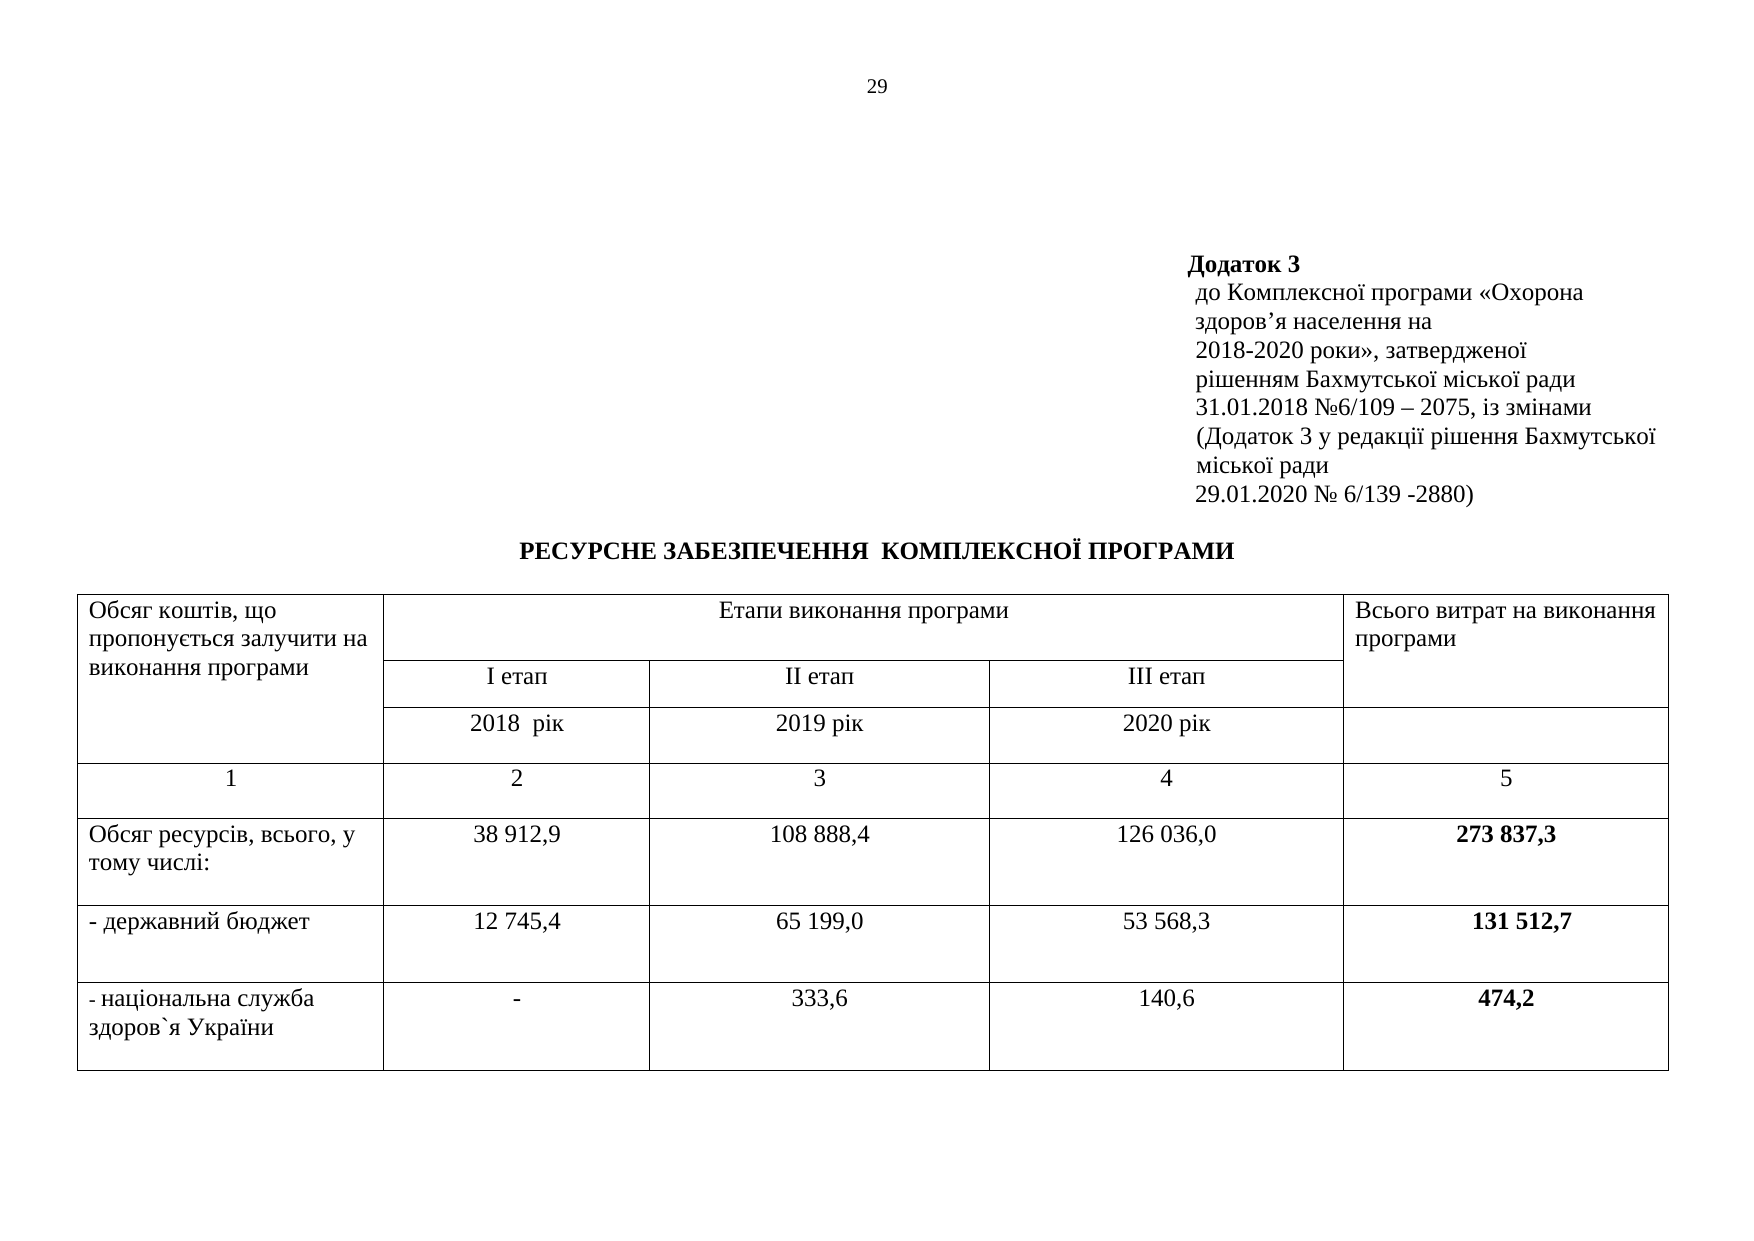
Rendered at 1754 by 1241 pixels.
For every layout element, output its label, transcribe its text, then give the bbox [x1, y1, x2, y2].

table_cell 1 [78, 764, 383, 818]
text РЕСУРCНЕ ЗАБЕЗПЕЧЕННЯ КОМПЛЕКСНОЇ ПРОГРАМИ [89, 536, 1665, 565]
table_cell 131 512,7 [1344, 906, 1668, 982]
table_cell 65 199,0 [650, 906, 989, 982]
table_cell 2 [384, 764, 649, 818]
table_cell 2020 рік [990, 708, 1343, 762]
table_cell 2019 рік [650, 708, 989, 762]
table_cell 3 [650, 764, 989, 818]
text 31.01.2018 №6/109 – 2075, із змінами [236, 392, 1665, 421]
text рішенням Бахмутської міської ради [236, 364, 1665, 392]
table_header Етапи виконання програми [384, 595, 1343, 660]
table_cell II етап [650, 661, 989, 707]
table_cell 38 912,9 [384, 819, 649, 905]
table_cell 140,6 [990, 983, 1343, 1069]
text до Комплексної програми «Охорона здоров’я населення на [1195, 277, 1665, 335]
text 29.01.2020 № 6/139 -2880) [1121, 479, 1665, 507]
table_cell 53 568,3 [990, 906, 1343, 982]
table_cell I етап [384, 661, 649, 707]
table_cell 12 745,4 [384, 906, 649, 982]
table_cell 108 888,4 [650, 819, 989, 905]
text (Додаток 3 у редакції рішення Бахмутської міської ради [1196, 421, 1665, 479]
table_cell - державний бюджет [78, 906, 383, 982]
table_cell 5 [1344, 764, 1668, 818]
table_cell - національна служба здоров`я України [78, 983, 383, 1069]
table_cell III етап [990, 661, 1343, 707]
table_cell [1344, 708, 1668, 762]
table_cell 474,2 [1344, 983, 1668, 1069]
table_cell Обсяг ресурсів, всього, у тому числі: [78, 819, 383, 905]
table_cell 2018 рік [384, 708, 649, 762]
table_cell 4 [990, 764, 1343, 818]
table_cell 333,6 [650, 983, 989, 1069]
table_header Всього витрат на виконання програми [1344, 595, 1668, 707]
table_cell 126 036,0 [990, 819, 1343, 905]
text 2018-2020 роки», затвердженої [236, 335, 1665, 364]
table_cell - [384, 983, 649, 1069]
table_cell 273 837,3 [1344, 819, 1668, 905]
text Додаток 3 [900, 249, 1665, 277]
table_header Обсяг коштів, що пропонується залучити на виконання програми [78, 595, 383, 762]
